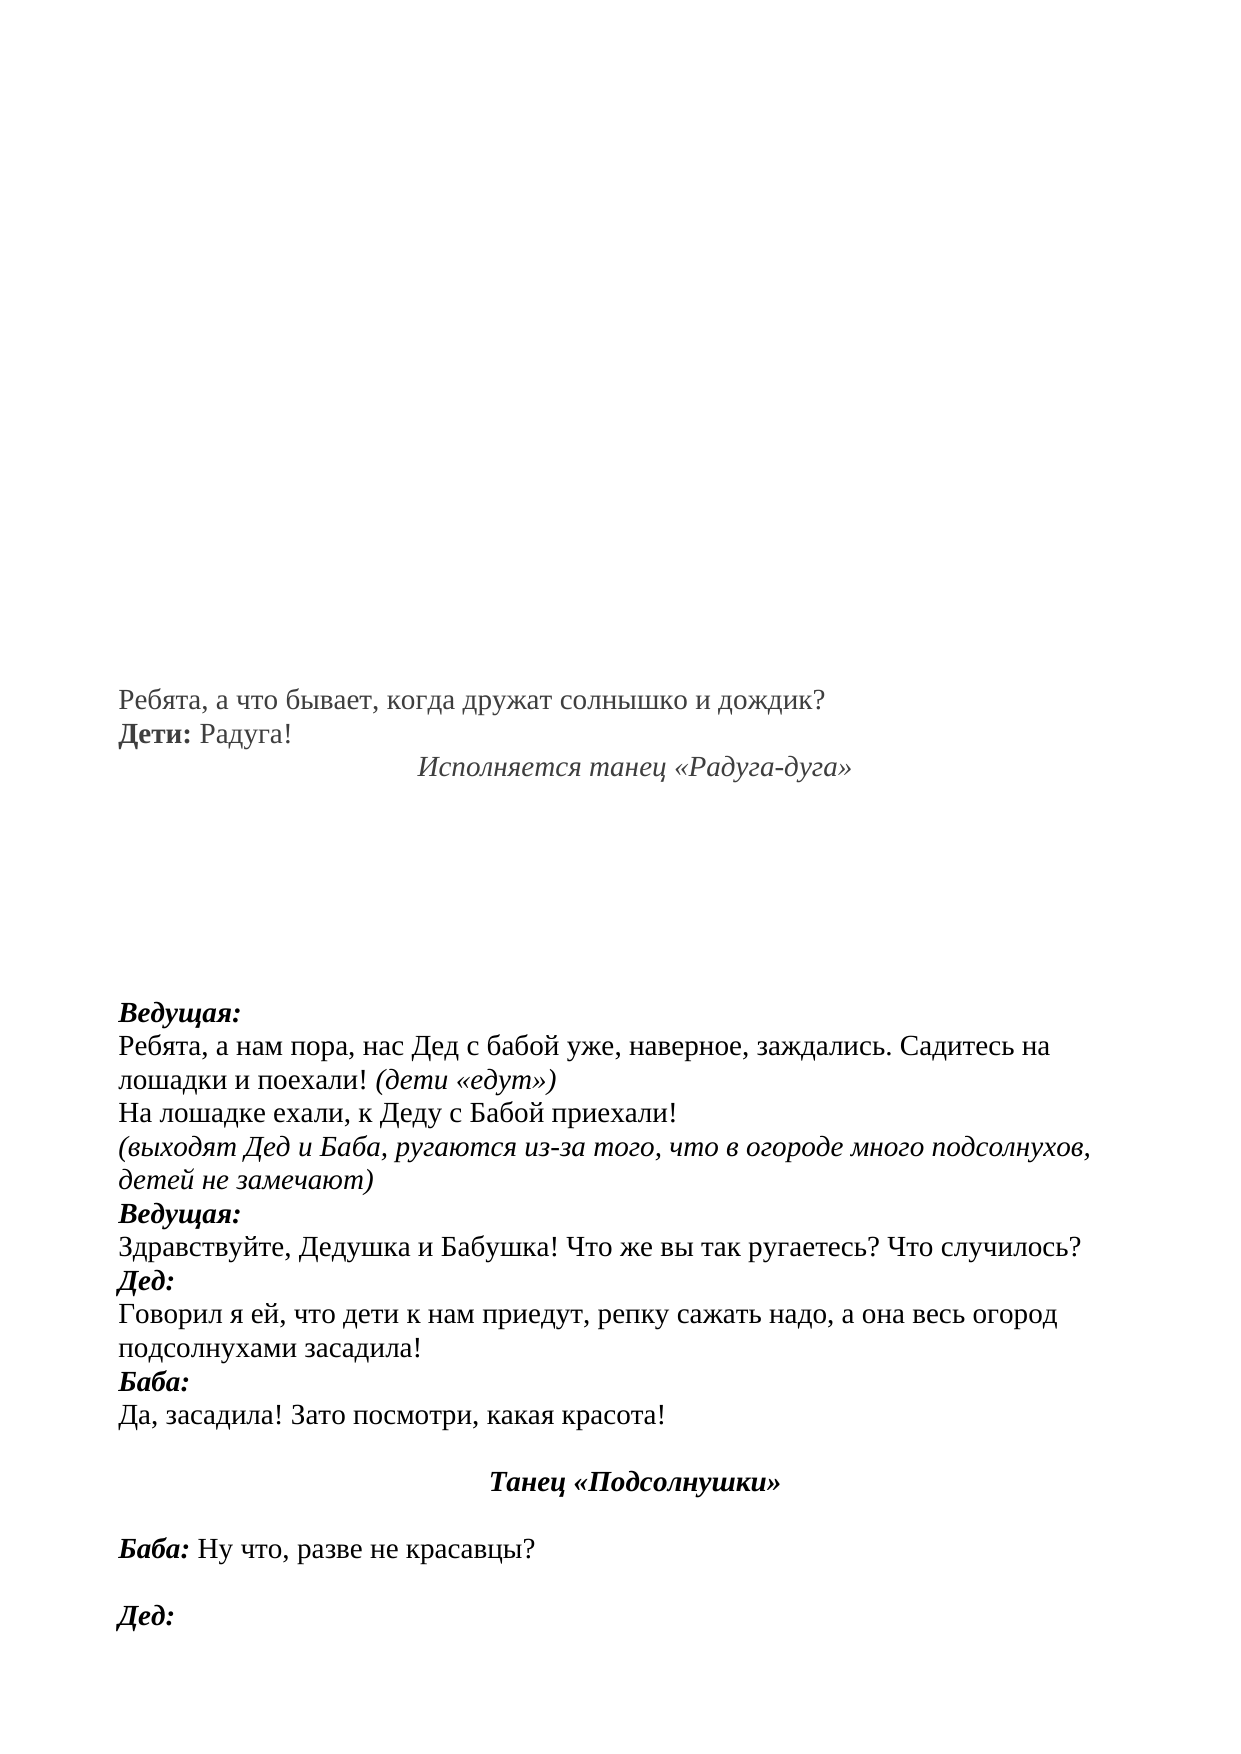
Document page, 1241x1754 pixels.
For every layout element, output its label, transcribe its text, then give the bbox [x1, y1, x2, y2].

text Ребята, а что бывает, когда дружат солнышко и дождик? [118, 682, 1152, 716]
text Танец «Подсолнушки» [118, 1464, 1152, 1498]
text Баба: Ну что, разве не красавцы? [118, 1531, 1152, 1565]
text Ведущая: [118, 1196, 1152, 1229]
text Ведущая: [118, 995, 1152, 1028]
text Здравствуйте, Дедушка и Бабушка! Что же вы так ругаетесь? Что случилось? [118, 1229, 1152, 1263]
text На лошадке ехали, к Деду с Бабой приехали! [118, 1095, 1152, 1129]
text Дед: [118, 1263, 1152, 1297]
text Говорил я ей, что дети к нам приедут, репку сажать надо, а она весь огород подсолнухами засадила! [118, 1297, 1152, 1364]
text Исполняется танец «Радуга-дуга» [118, 749, 1152, 783]
text Дед: [118, 1598, 1152, 1632]
text Да, засадила! Зато посмотри, какая красота! [118, 1397, 1152, 1431]
text Ребята, а нам пора, нас Дед с бабой уже, наверное, заждались. Садитесь на лошадки и поехали! (дети «едут») [118, 1028, 1152, 1095]
text (выходят Дед и Баба, ругаются из-за того, что в огороде много подсолнухов, детей не замечают) [118, 1129, 1152, 1196]
text Дети: Радуга! [118, 716, 1152, 749]
text Баба: [118, 1364, 1152, 1397]
